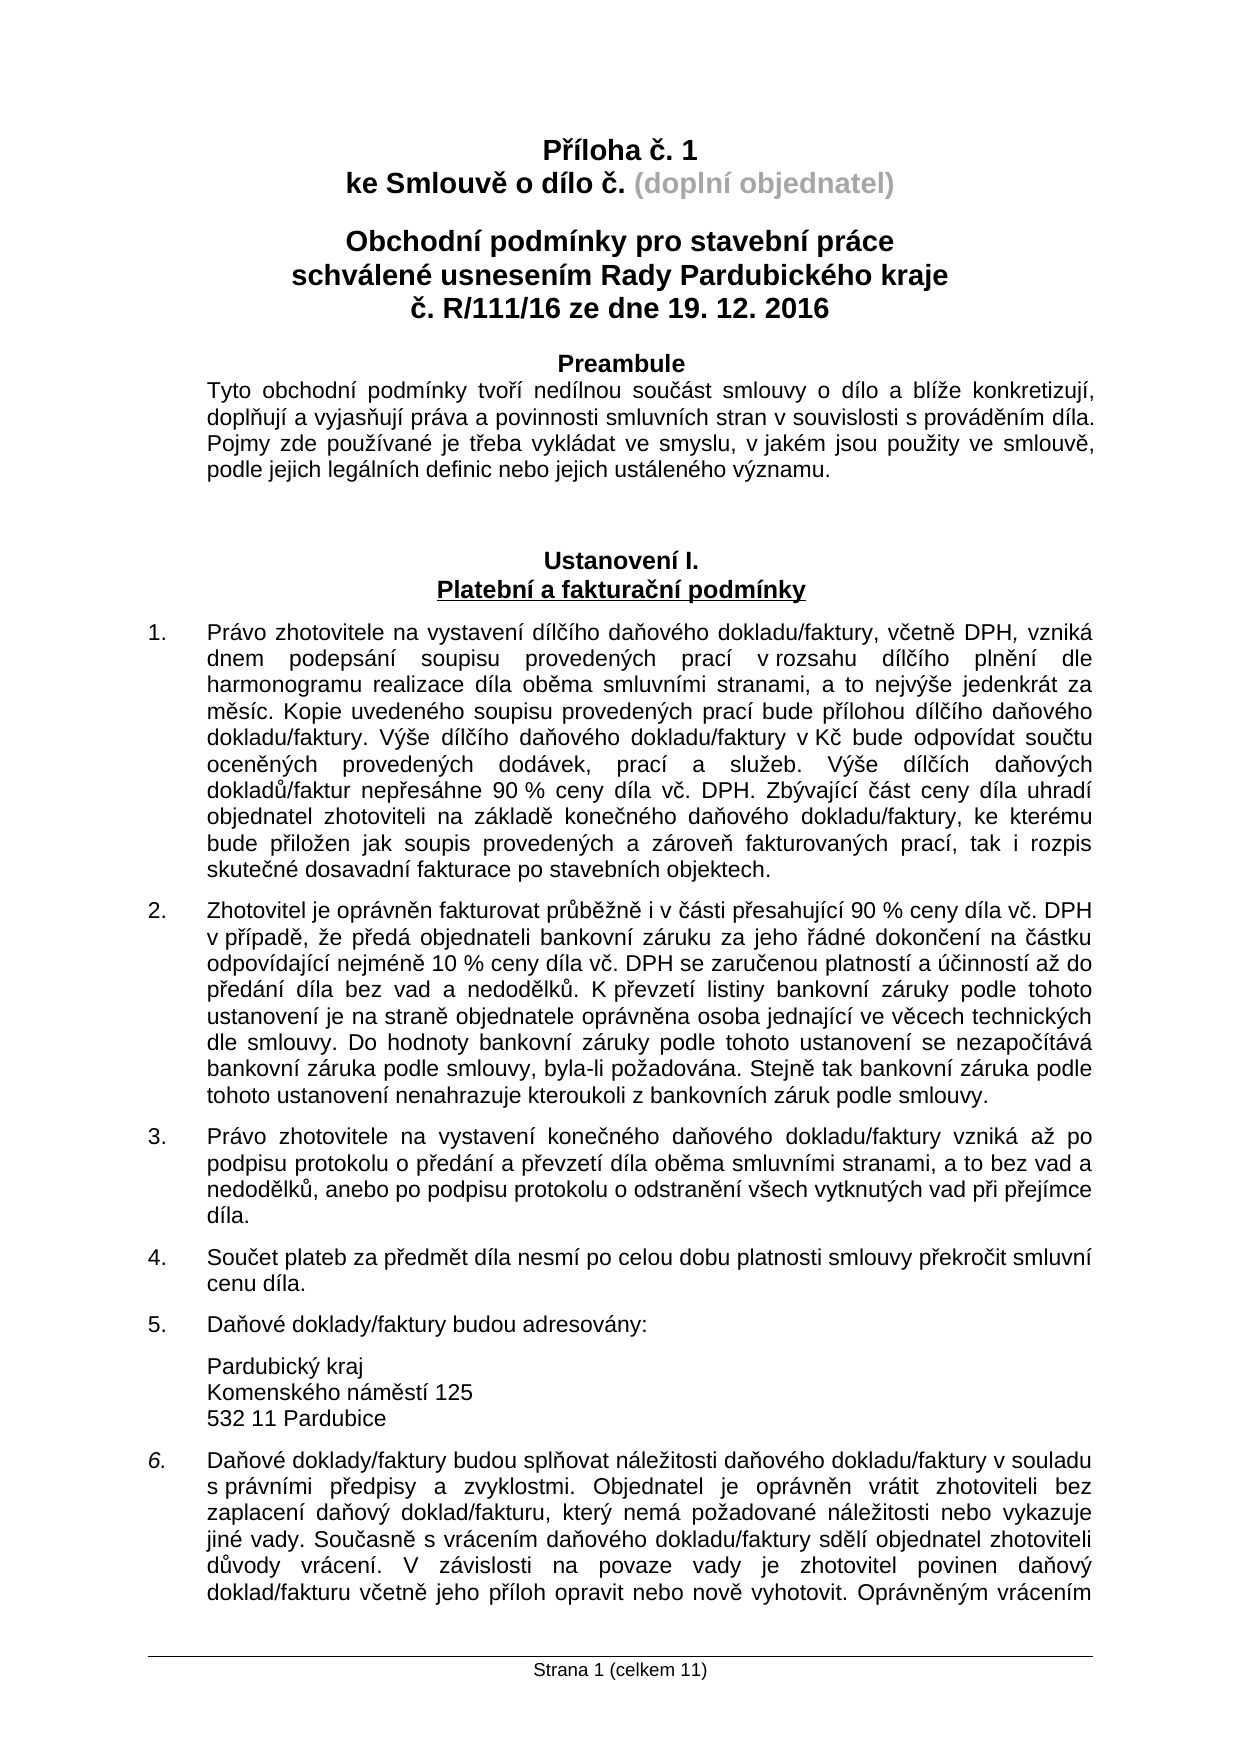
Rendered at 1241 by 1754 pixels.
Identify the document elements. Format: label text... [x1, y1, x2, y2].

text Ustanovení I. [148, 546, 1095, 575]
text Obchodní podmínky pro stavební práce schválené usnesením Rady Pardubického kraje č. R/111/16 ze dne 19. 12. 2016 [148, 224, 1093, 324]
text Platební a fakturační podmínky [148, 575, 1095, 604]
list Zhotovitel je oprávněn fakturovat průběžně i v části přesahující 90 % ceny díla vč. DPH v případě, že předá objednateli bankovní záruku za jeho řádné dokončení na částku odpovídající nejméně 10 % ceny díla vč. DPH se zaručenou platností a účinností až do předání díla bez vad a nedodělků. K převzetí listiny bankovní záruky podle tohoto ustanovení je na straně objednatele oprávněna osoba jednající ve věcech technických dle smlouvy. Do hodnoty bankovní záruky podle tohoto ustanovení se nezapočítává bankovní záruka podle smlouvy, byla-li požadována. Stejně tak bankovní záruka podle tohoto ustanovení nenahrazuje kteroukoli z bankovních záruk podle smlouvy. [148, 897, 1093, 1108]
text Tyto obchodní podmínky tvoří nedílnou součást smlouvy o dílo a blíže konkretizují, doplňují a vyjasňují práva a povinnosti smluvních stran v souvislosti s prováděním díla. Pojmy zde používané je třeba vykládat ve smyslu, v jakém jsou použity ve smlouvě, podle jejich legálních definic nebo jejich ustáleného významu. [207, 377, 1095, 483]
list Součet plateb za předmět díla nesmí po celou dobu platnosti smlouvy překročit smluvní cenu díla. [148, 1243, 1093, 1296]
text ke Smlouvě o dílo č. (doplní objednatel) [148, 166, 1093, 200]
text Komenského náměstí 125 [207, 1379, 1093, 1405]
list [148, 1447, 1093, 1605]
list Daňové doklady/faktury budou adresovány: [148, 1311, 1093, 1338]
text Preambule [148, 348, 1095, 377]
list Právo zhotovitele na vystavení dílčího daňového dokladu/faktury, včetně DPH, vzniká dnem podepsání soupisu provedených prací v rozsahu dílčího plnění dle harmonogramu realizace díla oběma smluvními stranami, a to nejvýše jedenkrát za měsíc. Kopie uvedeného soupisu provedených prací bude přílohou dílčího daňového dokladu/faktury. Výše dílčího daňového dokladu/faktury v Kč bude odpovídat součtu oceněných provedených dodávek, prací a služeb. Výše dílčích daňových dokladů/faktur nepřesáhne 90 % ceny díla vč. DPH. Zbývající část ceny díla uhradí objednatel zhotoviteli na základě konečného daňového dokladu/faktury, ke kterému bude přiložen jak soupis provedených a zároveň fakturovaných prací, tak i rozpis skutečné dosavadní fakturace po stavebních objektech. [148, 619, 1093, 882]
text Pardubický kraj [207, 1353, 1093, 1379]
list Právo zhotovitele na vystavení konečného daňového dokladu/faktury vzniká až po podpisu protokolu o předání a převzetí díla oběma smluvními stranami, a to bez vad a nedodělků, anebo po podpisu protokolu o odstranění všech vytknutých vad při přejímce díla. [148, 1123, 1093, 1228]
text Příloha č. 1 [148, 133, 1093, 166]
text 532 11 Pardubice [207, 1405, 1093, 1432]
